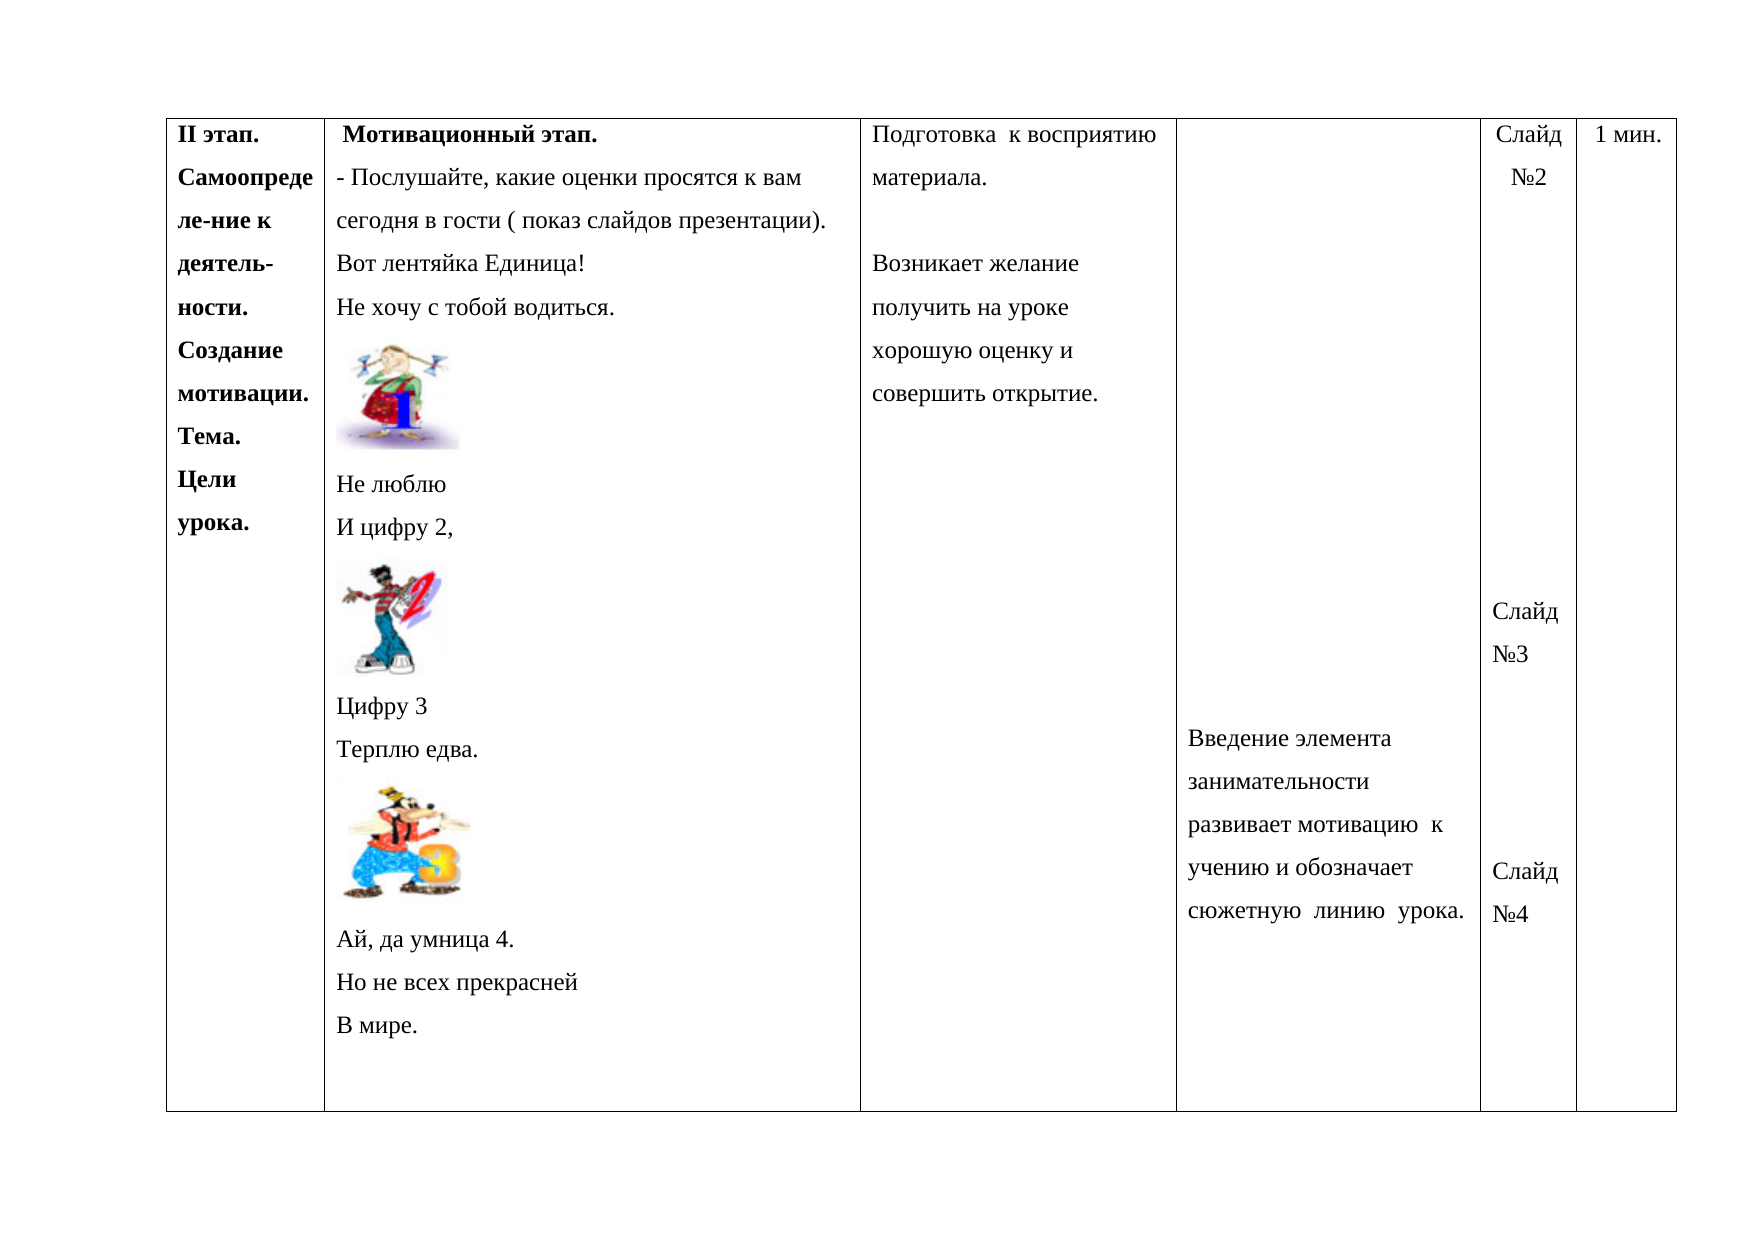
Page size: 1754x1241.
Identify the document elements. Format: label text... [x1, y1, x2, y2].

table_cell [1177, 119, 1480, 1111]
table_cell 1 мин. 2 мин. [1577, 119, 1676, 1111]
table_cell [1481, 119, 1576, 1111]
picture [336, 777, 471, 911]
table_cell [861, 119, 1176, 1111]
picture [336, 334, 466, 456]
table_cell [325, 119, 860, 1111]
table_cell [167, 119, 324, 1111]
picture [336, 555, 451, 678]
